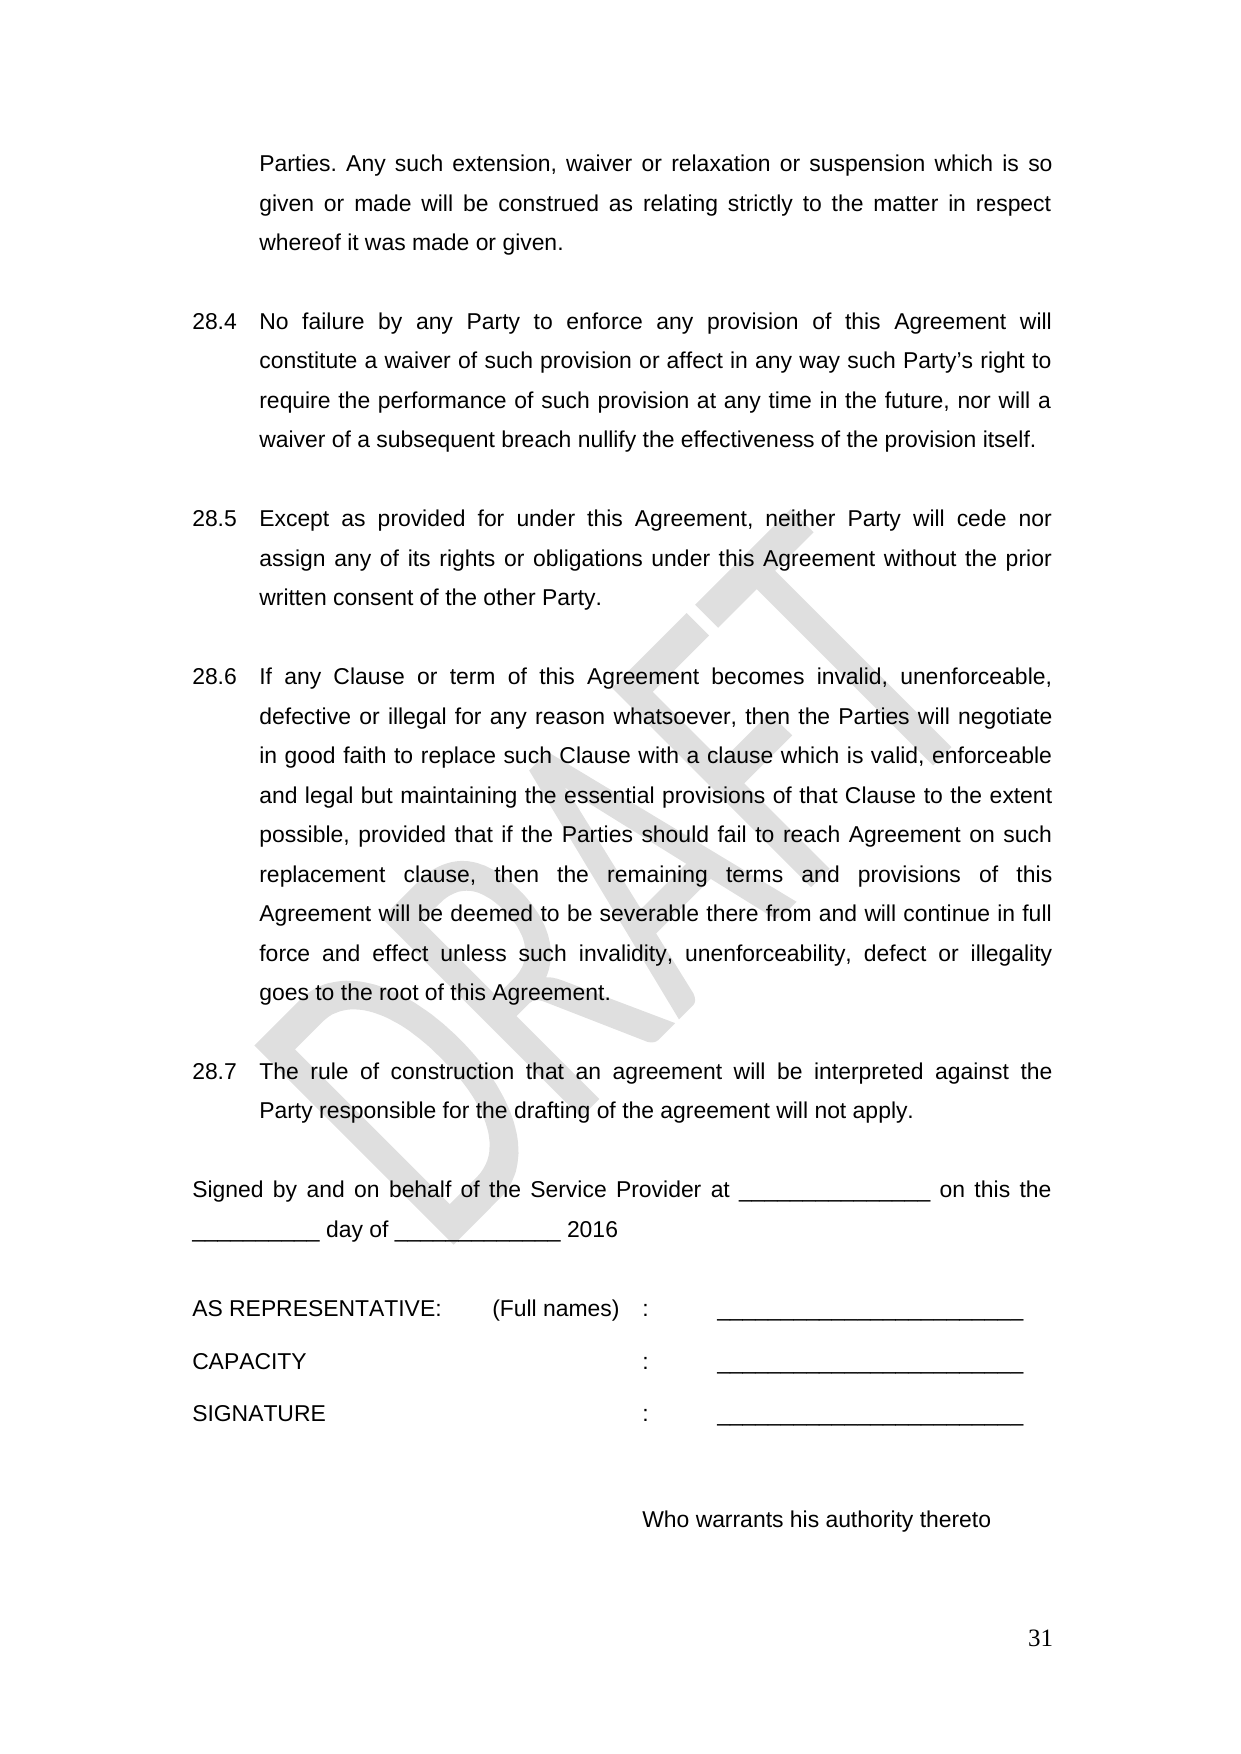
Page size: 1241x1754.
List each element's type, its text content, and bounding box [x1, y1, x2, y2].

list No failure by any Party to enforce any provision of this Agreement will constitute a waiver of such provision or affect in any way such Party’s right to require the performance of such provision at any time in the future, nor will a waiver of a subsequent breach nullify the effectiveness of the provision itself. [192, 308, 1053, 453]
list The rule of construction that an agreement will be interpreted against the Party responsible for the drafting of the agreement will not apply. [192, 1058, 1053, 1124]
text SIGNATURE : ________________________ [192, 1400, 1053, 1427]
text Signed by and on behalf of the Service Provider at _______________ on this the __________ day of _____________ 2016 [192, 1176, 1053, 1242]
list If any Clause or term of this Agreement becomes invalid, unenforceable, defective or illegal for any reason whatsoever, then the Parties will negotiate in good faith to replace such Clause with a clause which is valid, enforceable and legal but maintaining the essential provisions of that Clause to the extent possible, provided that if the Parties should fail to reach Agreement on such replacement clause, then the remaining terms and provisions of this Agreement will be deemed to be severable there from and will continue in full force and effect unless such invalidity, unenforceability, defect or illegality goes to the root of this Agreement. [192, 663, 1053, 1005]
text CAPACITY : ________________________ [192, 1348, 1053, 1374]
text AS REPRESENTATIVE: (Full names) : ________________________ [192, 1295, 1053, 1321]
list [192, 150, 1053, 255]
text Who warrants his authority thereto [192, 1506, 1053, 1532]
list Except as provided for under this Agreement, neither Party will cede nor assign any of its rights or obligations under this Agreement without the prior written consent of the other Party. [192, 505, 1053, 611]
